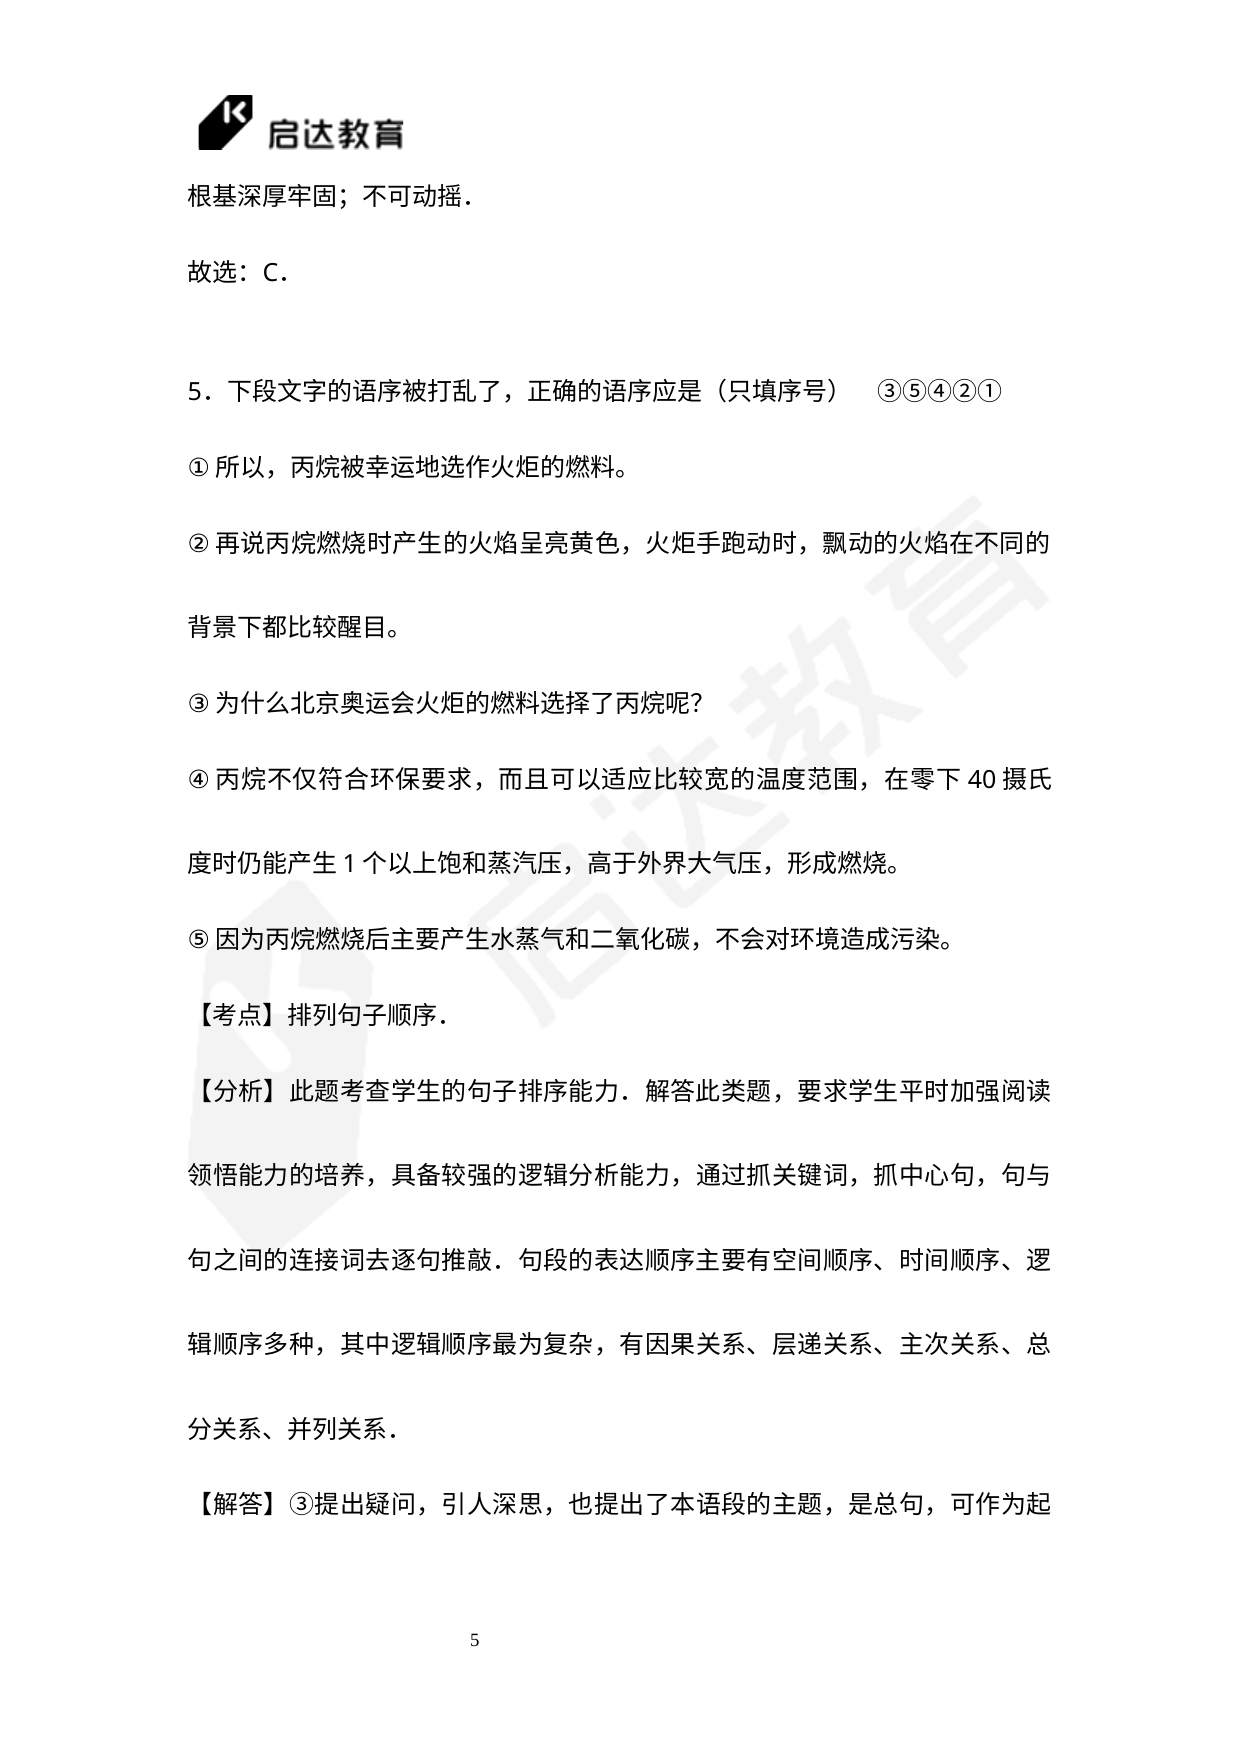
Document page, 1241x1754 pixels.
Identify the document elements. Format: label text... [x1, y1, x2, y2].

text 【考点】排列句子顺序． [187, 981, 1053, 1046]
text ③为什么北京奥运会火炬的燃料选择了丙烷呢？ [187, 669, 1053, 734]
text D．使用正确．根深蒂固：蒂：瓜、果和茎、枝相连的部分；固：牢固．比喻根基深厚牢固；不可动摇． [187, 162, 1053, 227]
text ⑤因为丙烷燃烧后主要产生水蒸气和二氧化碳，不会对环境造成污染。 [187, 905, 1053, 970]
text 【分析】此题考查学生的句子排序能力．解答此类题，要求学生平时加强阅读领悟能力的培养，具备较强的逻辑分析能力，通过抓关键词，抓中心句，句与句之间的连接词去逐句推敲．句段的表达顺序主要有空间顺序、时间顺序、逻辑顺序多种，其中逻辑顺序最为复杂，有因果关系、层递关系、主次关系、总分关系、并列关系． [187, 1057, 1053, 1460]
text 故选：C． [187, 238, 1053, 303]
picture [198, 95, 404, 150]
text ②再说丙烷燃烧时产生的火焰呈亮黄色，火炬手跑动时，飘动的火焰在不同的背景下都比较醒目。 [187, 509, 1053, 658]
text ④丙烷不仅符合环保要求，而且可以适应比较宽的温度范围，在零下40摄氏度时仍能产生1个以上饱和蒸汽压，高于外界大气压，形成燃烧。 [187, 745, 1053, 894]
text 5．下段文字的语序被打乱了，正确的语序应是（只填序号） ③⑤④②① [187, 357, 1053, 422]
text ①所以，丙烷被幸运地选作火炬的燃料。 [187, 433, 1053, 498]
text 【解答】③提出疑问，引人深思，也提出了本语段的主题，是总句，可作为起始句； [187, 1471, 1053, 1536]
